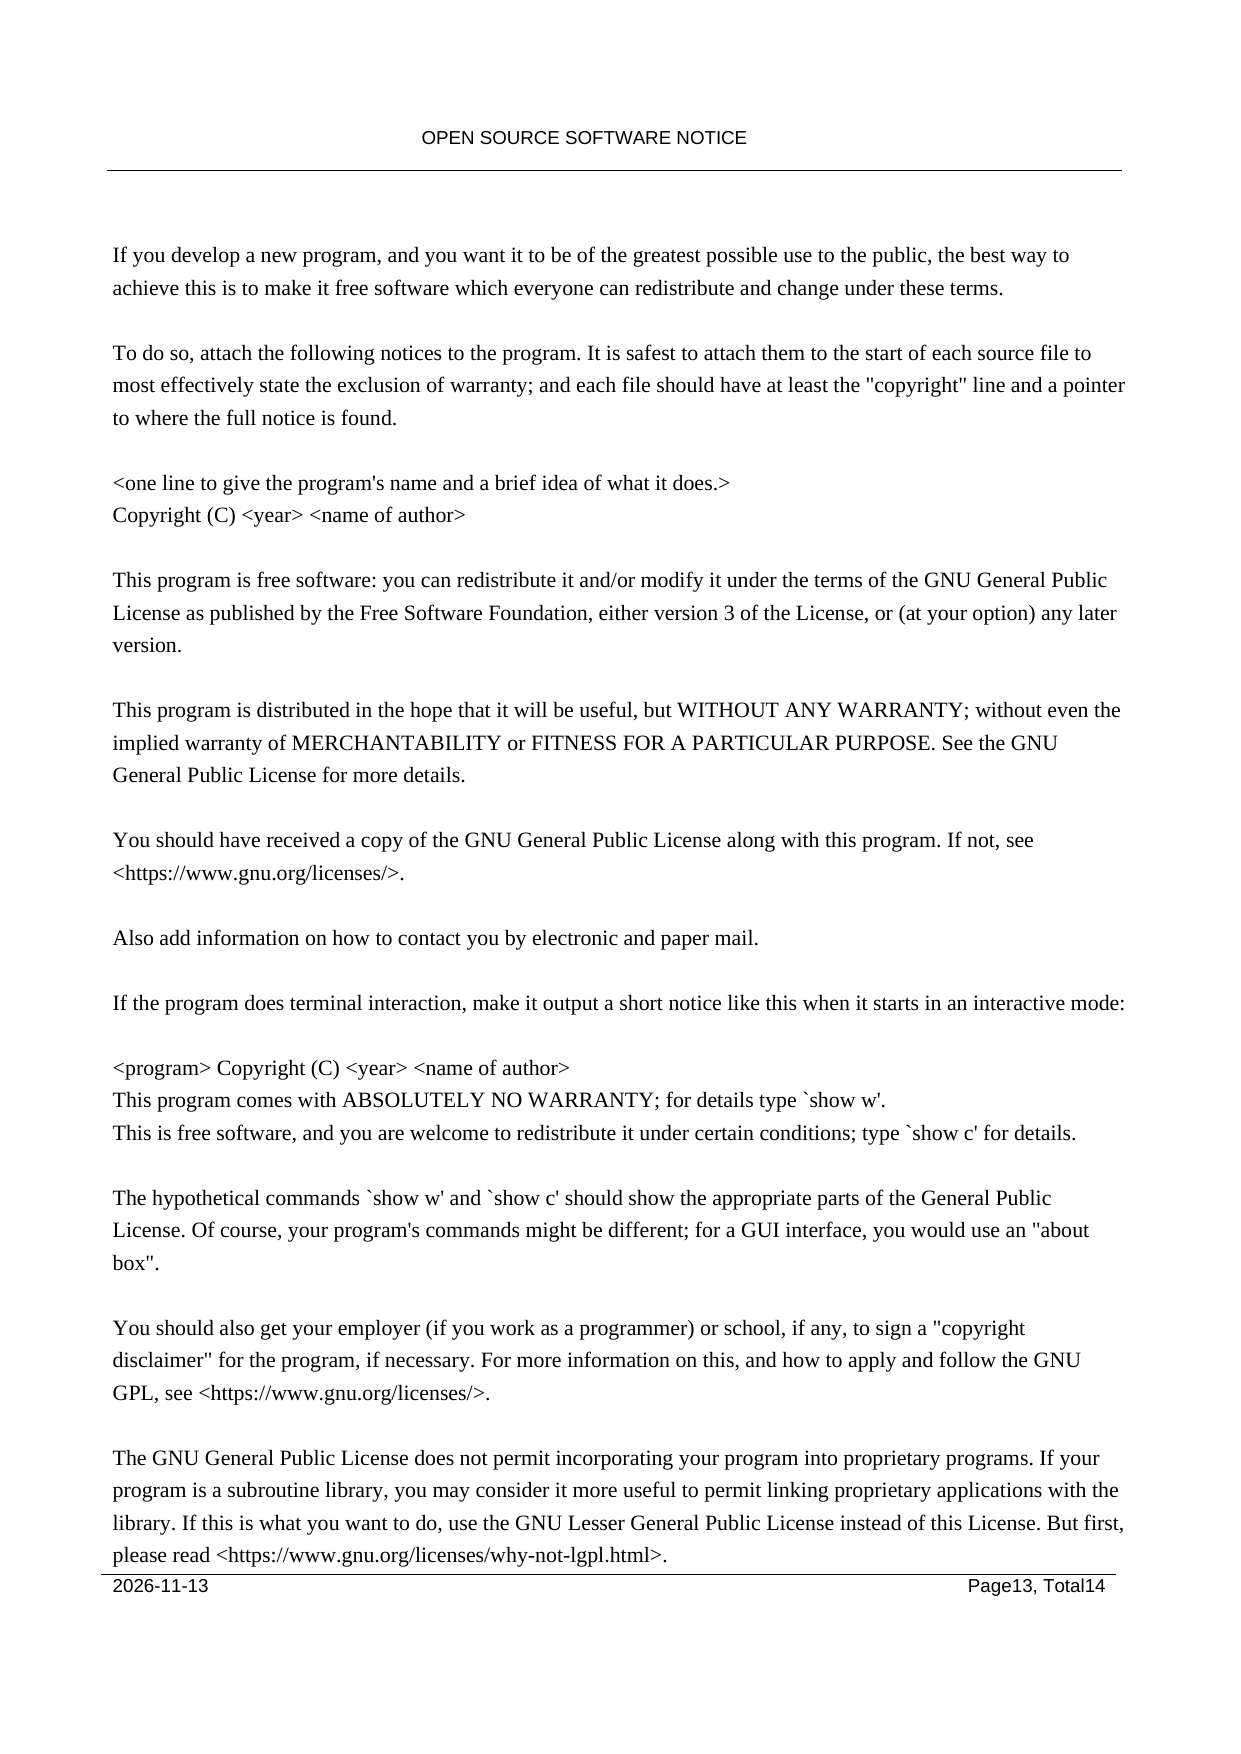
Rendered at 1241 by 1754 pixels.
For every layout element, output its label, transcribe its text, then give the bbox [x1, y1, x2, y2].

text You should have received a copy of the GNU General Public License along with this program. If not, see <https://www.gnu.org/licenses/>. [112, 824, 1128, 889]
text This is free software, and you are welcome to redistribute it under certain conditions; type `show c' for details. [112, 1116, 1128, 1149]
text To do so, attach the following notices to the program. It is safest to attach them to the start of each source file to most effectively state the exclusion of warranty; and each file should have at least the "copyright" line and a pointer to where the full notice is found. [112, 336, 1128, 434]
text Copyright (C) <year> <name of author> [112, 499, 1128, 531]
text This program is free software: you can redistribute it and/or modify it under the terms of the GNU General Public License as published by the Free Software Foundation, either version 3 of the License, or (at your option) any later version. [112, 564, 1128, 661]
text This program is distributed in the hope that it will be useful, but WITHOUT ANY WARRANTY; without even the implied warranty of MERCHANTABILITY or FITNESS FOR A PARTICULAR PURPOSE. See the GNU General Public License for more details. [112, 694, 1128, 791]
text <one line to give the program's name and a brief idea of what it does.> [112, 466, 1128, 499]
text If the program does terminal interaction, make it output a short notice like this when it starts in an interactive mode: [112, 986, 1128, 1019]
text Also add information on how to contact you by electronic and paper mail. [112, 921, 1128, 954]
text This program comes with ABSOLUTELY NO WARRANTY; for details type `show w'. [112, 1084, 1128, 1116]
text If you develop a new program, and you want it to be of the greatest possible use to the public, the best way to achieve this is to make it free software which everyone can redistribute and change under these terms. [112, 239, 1128, 304]
text You should also get your employer (if you work as a programmer) or school, if any, to sign a "copyright disclaimer" for the program, if necessary. For more information on this, and how to apply and follow the GNU GPL, see <https://www.gnu.org/licenses/>. [112, 1311, 1128, 1409]
text The GNU General Public License does not permit incorporating your program into proprietary programs. If your program is a subroutine library, you may consider it more useful to permit linking proprietary applications with the library. If this is what you want to do, use the GNU Lesser General Public License instead of this License. But first, please read <https://www.gnu.org/licenses/why-not-lgpl.html>. [112, 1441, 1128, 1571]
text <program> Copyright (C) <year> <name of author> [112, 1051, 1128, 1084]
text The hypothetical commands `show w' and `show c' should show the appropriate parts of the General Public License. Of course, your program's commands might be different; for a GUI interface, you would use an "about box". [112, 1181, 1128, 1279]
